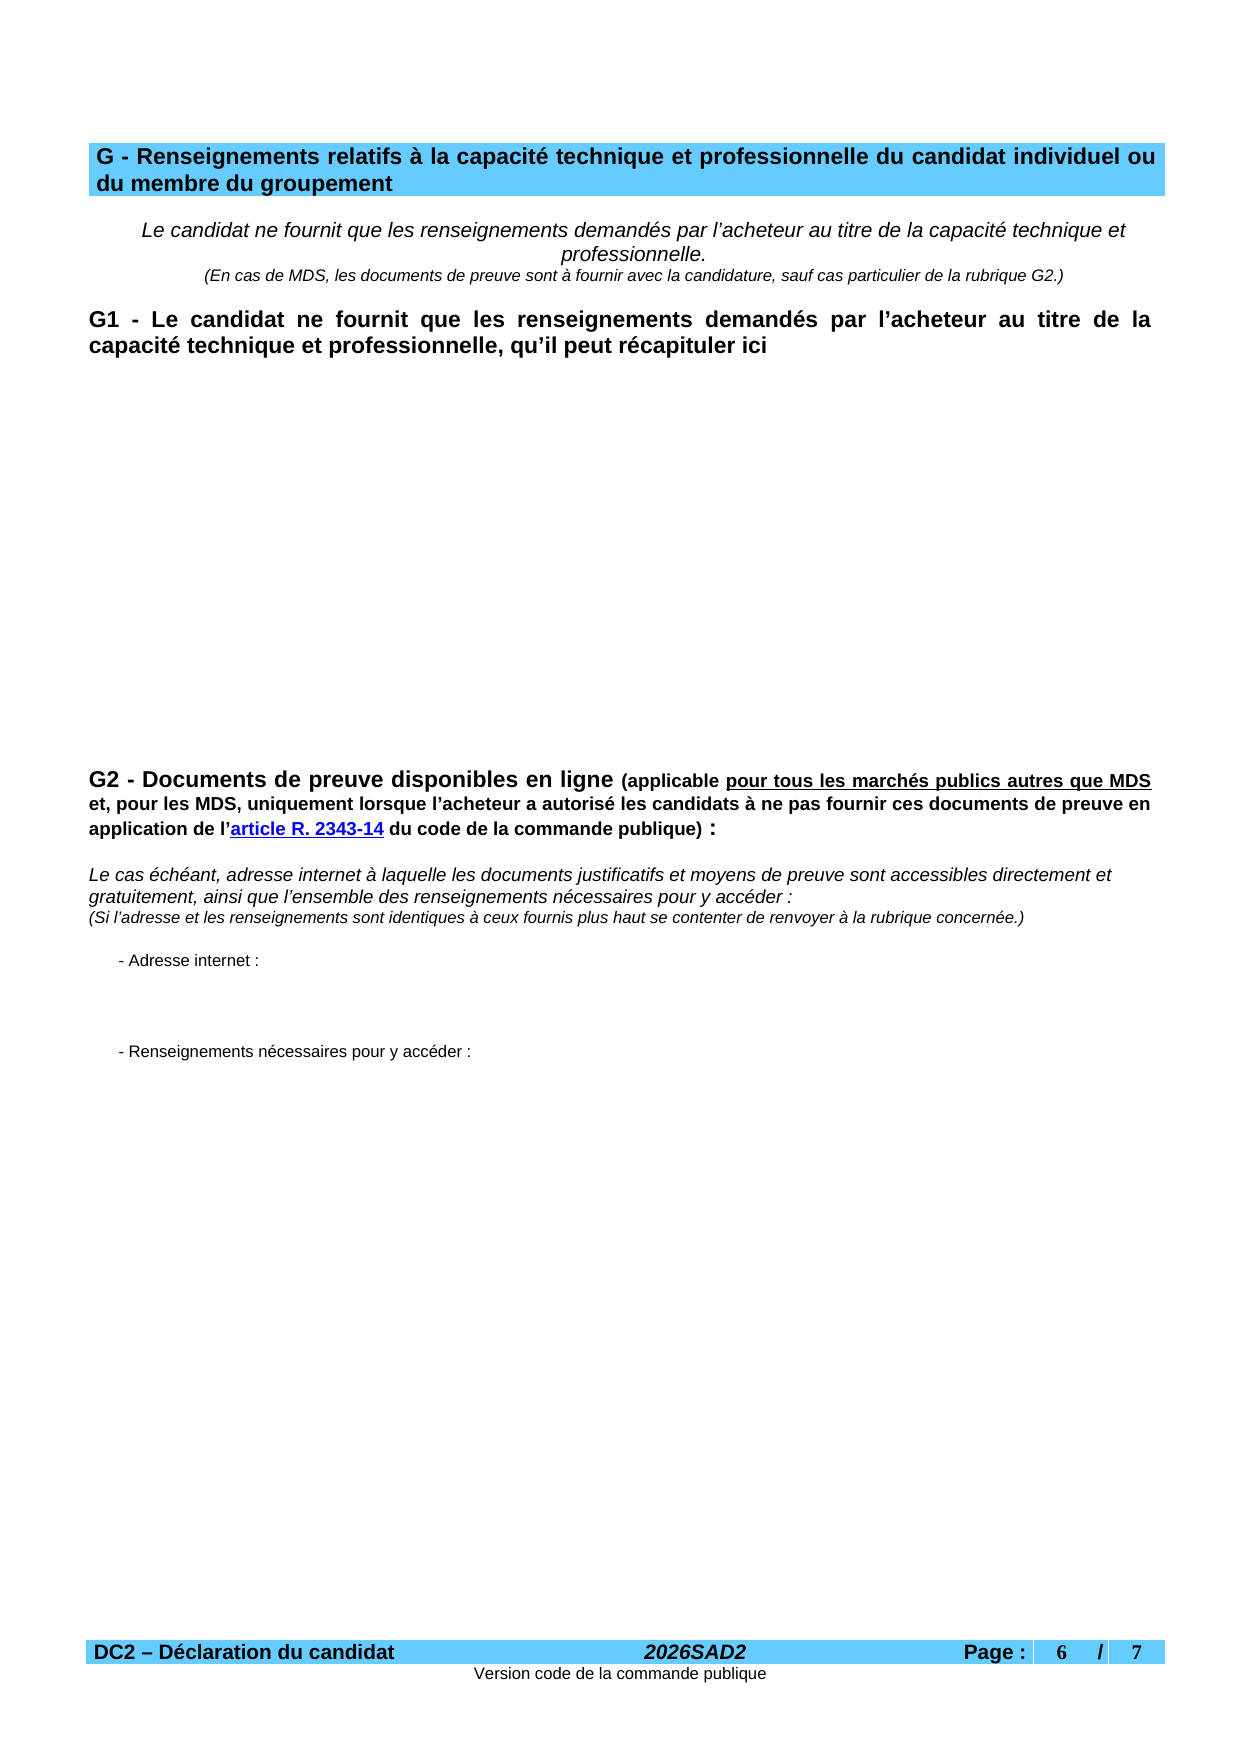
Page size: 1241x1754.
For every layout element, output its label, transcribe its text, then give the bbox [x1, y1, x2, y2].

text G2 - Documents de preuve disponibles en ligne (applicable pour tous les marchés publics autres que MDS et, pour les MDS, uniquement lorsque l’acheteur a autorisé les candidats à ne pas fournir ces documents de preuve en application de l’article R. 2343-14 du code de la commande publique) : [89, 766, 1152, 840]
text - Adresse internet : [118, 951, 1152, 970]
text G1 - Le candidat ne fournit que les renseignements demandés par l’acheteur au titre de la capacité technique et professionnelle, qu’il peut récapituler ici [89, 306, 1152, 359]
text (Si l’adresse et les renseignements sont identiques à ceux fournis plus haut se contenter de renvoyer à la rubrique concernée.) [89, 907, 1152, 927]
text Le cas échéant, adresse internet à laquelle les documents justificatifs et moyens de preuve sont accessibles directement et gratuitement, ainsi que l’ensemble des renseignements nécessaires pour y accéder : [89, 864, 1152, 907]
text - Renseignements nécessaires pour y accéder : [118, 1042, 1152, 1061]
table_header G - Renseignements relatifs à la capacité technique et professionnelle du candidat individuel ou du membre du groupement [89, 143, 1165, 196]
text Le candidat ne fournit que les renseignements demandés par l’acheteur au titre de la capacité technique et professionnelle. (En cas de MDS, les documents de preuve sont à fournir avec la candidature, sauf cas particulier de la rubrique G2.) [118, 217, 1152, 284]
